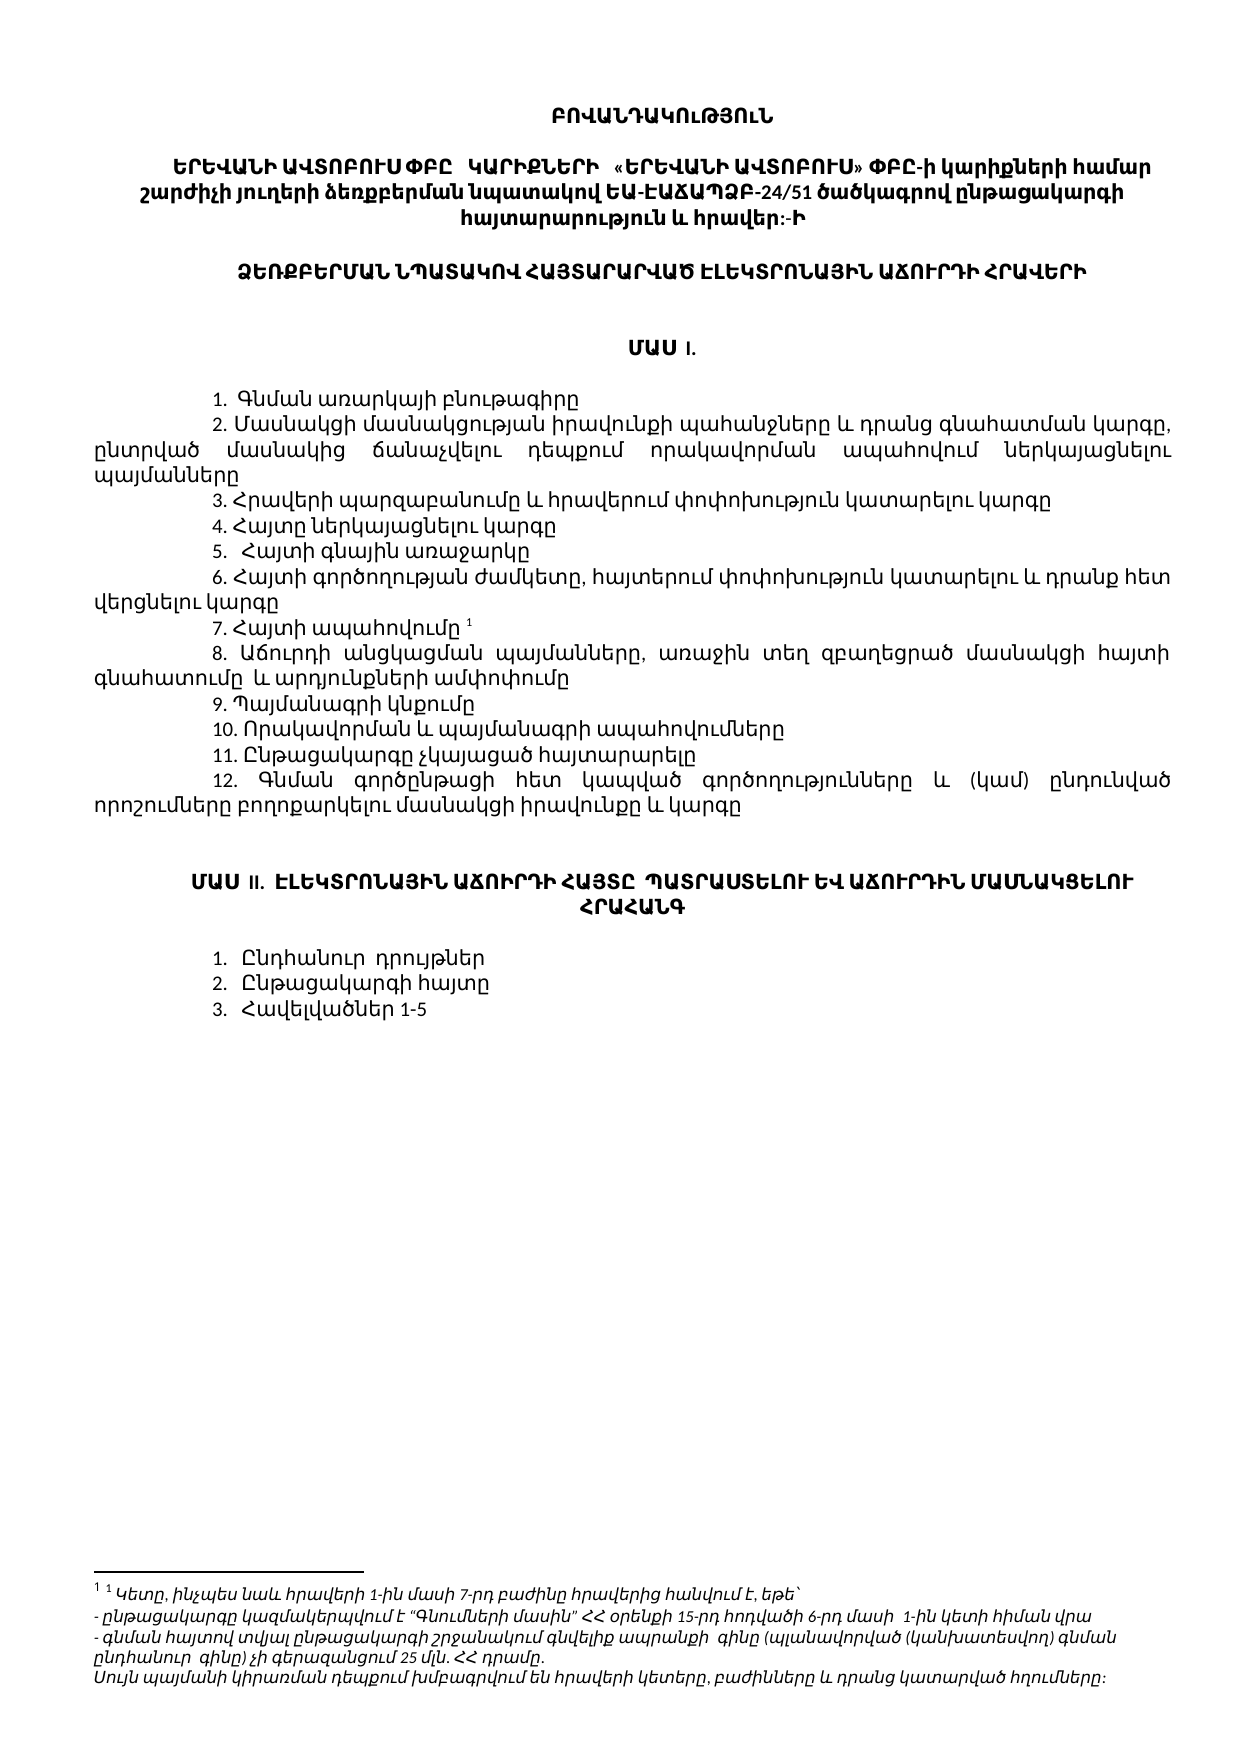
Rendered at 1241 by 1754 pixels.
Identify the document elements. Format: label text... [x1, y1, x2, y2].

text 3. Հրավերի պարզաբանումը և հրավերում փոփոխություն կատարելու կարգը [94, 488, 1171, 513]
text ԲՈՎԱՆԴԱԿՈւԹՅՈւՆ [94, 103, 1171, 128]
text 5. Հայտի գնային առաջարկը [94, 538, 1171, 564]
text ՄԱՍ II. ԷԼԵԿՏՐՈՆԱՅԻՆ ԱՃՈԻՐԴԻ ՀԱՅՏԸ ՊԱՏՐԱՍՏԵԼՈՒ ԵՎ ԱՃՈՒՐԴԻՆ ՄԱՍՆԱԿՑԵԼՈՒ ՀՐԱՀԱՆԳ [94, 869, 1171, 920]
text 12. Գնման գործընթացի հետ կապված գործողությունները և (կամ) ընդունված որոշումները բողոքարկելու մասնակցի իրավունքը և կարգը [94, 767, 1171, 818]
text ՁԵՌՔԲԵՐՄԱՆ ՆՊԱՏԱԿՈՎ ՀԱՅՏԱՐԱՐՎԱԾ ԷԼԵԿՏՐՈՆԱՅԻՆ ԱՃՈՒՐԴԻ ՀՐԱՎԵՐԻ [94, 259, 1171, 284]
text 11. Ընթացակարգը չկայացած հայտարարելը [94, 742, 1171, 767]
text 1. Գնման առարկայի բնութագիրը [94, 386, 1171, 411]
text 10. Որակավորման և պայմանագրի ապահովումները [94, 716, 1171, 742]
text ՄԱՍ I. [94, 335, 1171, 361]
text 7. Հայտի ապահովումը 1 [94, 615, 1171, 640]
text 4. Հայտը ներկայացնելու կարգը [94, 513, 1171, 538]
text 8. Աճուրդի անցկացման պայմանները, առաջին տեղ զբաղեցրած մասնակցի հայտի գնահատումը և արդյունքների ամփոփումը [94, 640, 1171, 691]
text 1. Ընդհանուր դրույթներ [94, 945, 1171, 971]
text 3. Հավելվածներ 1-5 [94, 996, 1171, 1021]
text 9. Պայմանագրի կնքումը [94, 691, 1171, 716]
text 6. Հայտի գործողության ժամկետը, հայտերում փոփոխություն կատարելու և դրանք հետ վերցնելու կարգը [94, 564, 1171, 615]
text ԵՐԵՎԱՆԻ ԱՎՏՈԲՈՒՍ ՓԲԸ ԿԱՐԻՔՆԵՐԻ «ԵՐԵՎԱՆԻ ԱՎՏՈԲՈՒՍ» ՓԲԸ-ի կարիքների համար շարժիչի յուղերի ձեռքբերման նպատակով ԵԱ-ԷԱՃԱՊՁԲ-24/51 ծածկագրով ընթացակարգի հայտարարություն և հրավեր:-Ի [94, 154, 1171, 230]
text 2. Ընթացակարգի հայտը [94, 971, 1171, 996]
text 2. Մասնակցի մասնակցության իրավունքի պահանջները և դրանց գնահատման կարգը, ընտրված մասնակից ճանաչվելու դեպքում որակավորման ապահովում ներկայացնելու պայմանները [94, 411, 1171, 488]
